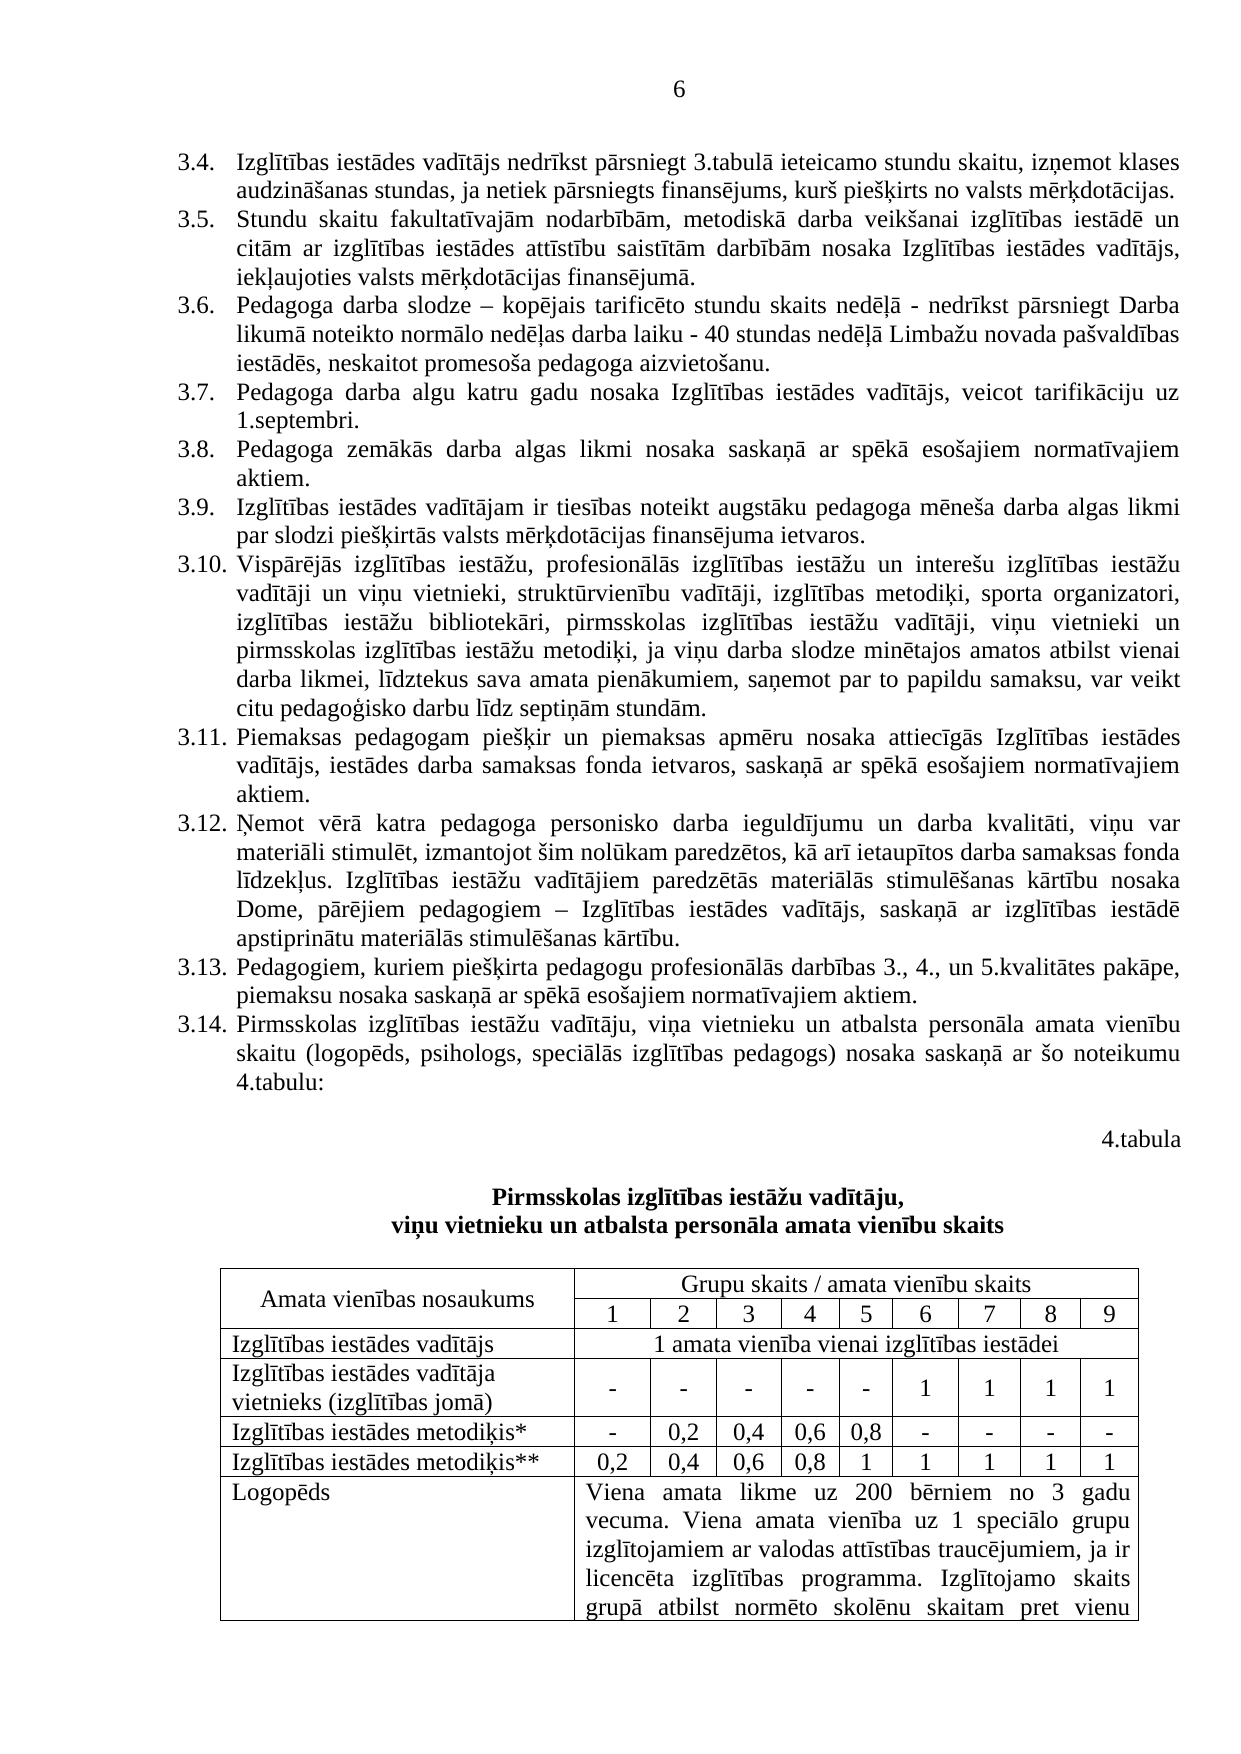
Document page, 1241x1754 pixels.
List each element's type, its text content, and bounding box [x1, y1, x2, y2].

table_cell 5 [840, 1299, 892, 1328]
table_cell 8 [1021, 1299, 1080, 1328]
list Pedagoga zemākās darba algas likmi nosaka saskaņā ar spēkā esošajiem normatīvajiem aktiem. [177, 434, 1181, 492]
table_cell 7 [959, 1299, 1020, 1328]
table_cell 1 [959, 1447, 1020, 1476]
table_cell 0,2 [575, 1447, 650, 1476]
table_header Grupu skaits / amata vienību skaits [575, 1269, 1138, 1298]
list Vispārējās izglītības iestāžu, profesionālās izglītības iestāžu un interešu izglītības iestāžu vadītāji un viņu vietnieki, struktūrvienību vadītāji, izglītības metodiķi, sporta organizatori, izglītības iestāžu bibliotekāri, pirmsskolas izglītības iestāžu vadītāji, viņu vietnieki un pirmsskolas izglītības iestāžu metodiķi, ja viņu darba slodze minētajos amatos atbilst vienai darba likmei, līdztekus sava amata pienākumiem, saņemot par to papildu samaksu, var veikt citu pedagoģisko darbu līdz septiņām stundām. [177, 549, 1181, 722]
list Pedagoga darba slodze – kopējais tarificēto stundu skaits nedēļā - nedrīkst pārsniegt Darba likumā noteikto normālo nedēļas darba laiku - 40 stundas nedēļā Limbažu novada pašvaldības iestādēs, neskaitot promesoša pedagoga aizvietošanu. [177, 291, 1181, 377]
table_cell - [959, 1417, 1020, 1446]
table_cell 1 [840, 1447, 892, 1476]
table_cell 1 [1081, 1359, 1138, 1416]
table_cell 0,8 [782, 1447, 839, 1476]
table_cell 0,2 [651, 1417, 716, 1446]
table_cell Izglītības iestādes vadītājs [221, 1329, 574, 1357]
table_header Amata vienības nosaukums [221, 1269, 574, 1328]
table_cell 0,4 [651, 1447, 716, 1476]
table_cell 1 [893, 1447, 958, 1476]
list Pirmsskolas izglītības iestāžu vadītāju, viņa vietnieku un atbalsta personāla amata vienību skaitu (logopēds, psihologs, speciālās izglītības pedagogs) nosaka saskaņā ar šo noteikumu 4.tabulu: [177, 1009, 1181, 1096]
table_cell 1 [959, 1359, 1020, 1416]
list Ņemot vērā katra pedagoga personisko darba ieguldījumu un darba kvalitāti, viņu var materiāli stimulēt, izmantojot šim nolūkam paredzētos, kā arī ietaupītos darba samaksas fonda līdzekļus. Izglītības iestāžu vadītājiem paredzētās materiālās stimulēšanas kārtību nosaka Dome, pārējiem pedagogiem – Izglītības iestādes vadītājs, saskaņā ar izglītības iestādē apstiprinātu materiālās stimulēšanas kārtību. [177, 808, 1181, 952]
table_cell 2 [651, 1299, 716, 1328]
table_cell - [651, 1359, 716, 1416]
table_cell Logopēds [221, 1477, 574, 1620]
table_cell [575, 1477, 1138, 1620]
table_cell Izglītības iestādes metodiķis* [221, 1417, 574, 1446]
table_cell 0,4 [717, 1417, 781, 1446]
list Pedagogiem, kuriem piešķirta pedagogu profesionālās darbības 3., 4., un 5.kvalitātes pakāpe, piemaksu nosaka saskaņā ar spēkā esošajiem normatīvajiem aktiem. [177, 952, 1181, 1009]
table_cell 1 [1021, 1447, 1080, 1476]
table_cell - [782, 1359, 839, 1416]
table_cell 1 [893, 1359, 958, 1416]
table_cell 0,6 [717, 1447, 781, 1476]
table_cell - [1081, 1417, 1138, 1446]
table_cell - [717, 1359, 781, 1416]
table_cell 9 [1081, 1299, 1138, 1328]
table_cell 1 [575, 1299, 650, 1328]
table_cell Izglītības iestādes vadītāja vietnieks (izglītības jomā) [221, 1359, 574, 1416]
table_cell Izglītības iestādes metodiķis** [221, 1447, 574, 1476]
table_cell 0,6 [782, 1417, 839, 1446]
table_cell - [575, 1417, 650, 1446]
table_cell - [575, 1359, 650, 1416]
text Pirmsskolas izglītības iestāžu vadītāju, [215, 1182, 1181, 1211]
list Piemaksas pedagogam piešķir un piemaksas apmēru nosaka attiecīgās Izglītības iestādes vadītājs, iestādes darba samaksas fonda ietvaros, saskaņā ar spēkā esošajiem normatīvajiem aktiem. [177, 722, 1181, 808]
list Stundu skaitu fakultatīvajām nodarbībām, metodiskā darba veikšanai izglītības iestādē un citām ar izglītības iestādes attīstību saistītām darbībām nosaka Izglītības iestādes vadītājs, iekļaujoties valsts mērķdotācijas finansējumā. [177, 204, 1181, 291]
table_cell 1 [1021, 1359, 1080, 1416]
table_cell 4 [782, 1299, 839, 1328]
list Izglītības iestādes vadītājs nedrīkst pārsniegt 3.tabulā ieteicamo stundu skaitu, izņemot klases audzināšanas stundas, ja netiek pārsniegts finansējums, kurš piešķirts no valsts mērķdotācijas. [177, 147, 1181, 204]
table_cell - [840, 1359, 892, 1416]
list Pedagoga darba algu katru gadu nosaka Izglītības iestādes vadītājs, veicot tarifikāciju uz 1.septembri. [177, 377, 1181, 434]
table_cell 0,8 [840, 1417, 892, 1446]
list Izglītības iestādes vadītājam ir tiesības noteikt augstāku pedagoga mēneša darba algas likmi par slodzi piešķirtās valsts mērķdotācijas finansējuma ietvaros. [177, 492, 1181, 549]
text viņu vietnieku un atbalsta personāla amata vienību skaits [215, 1211, 1181, 1239]
table_cell 3 [717, 1299, 781, 1328]
table_cell 1 [1081, 1447, 1138, 1476]
table_cell 6 [893, 1299, 958, 1328]
text 4.tabula [177, 1124, 1181, 1153]
table_cell 1 amata vienība vienai izglītības iestādei [575, 1329, 1138, 1357]
table_cell - [1021, 1417, 1080, 1446]
table_cell - [893, 1417, 958, 1446]
